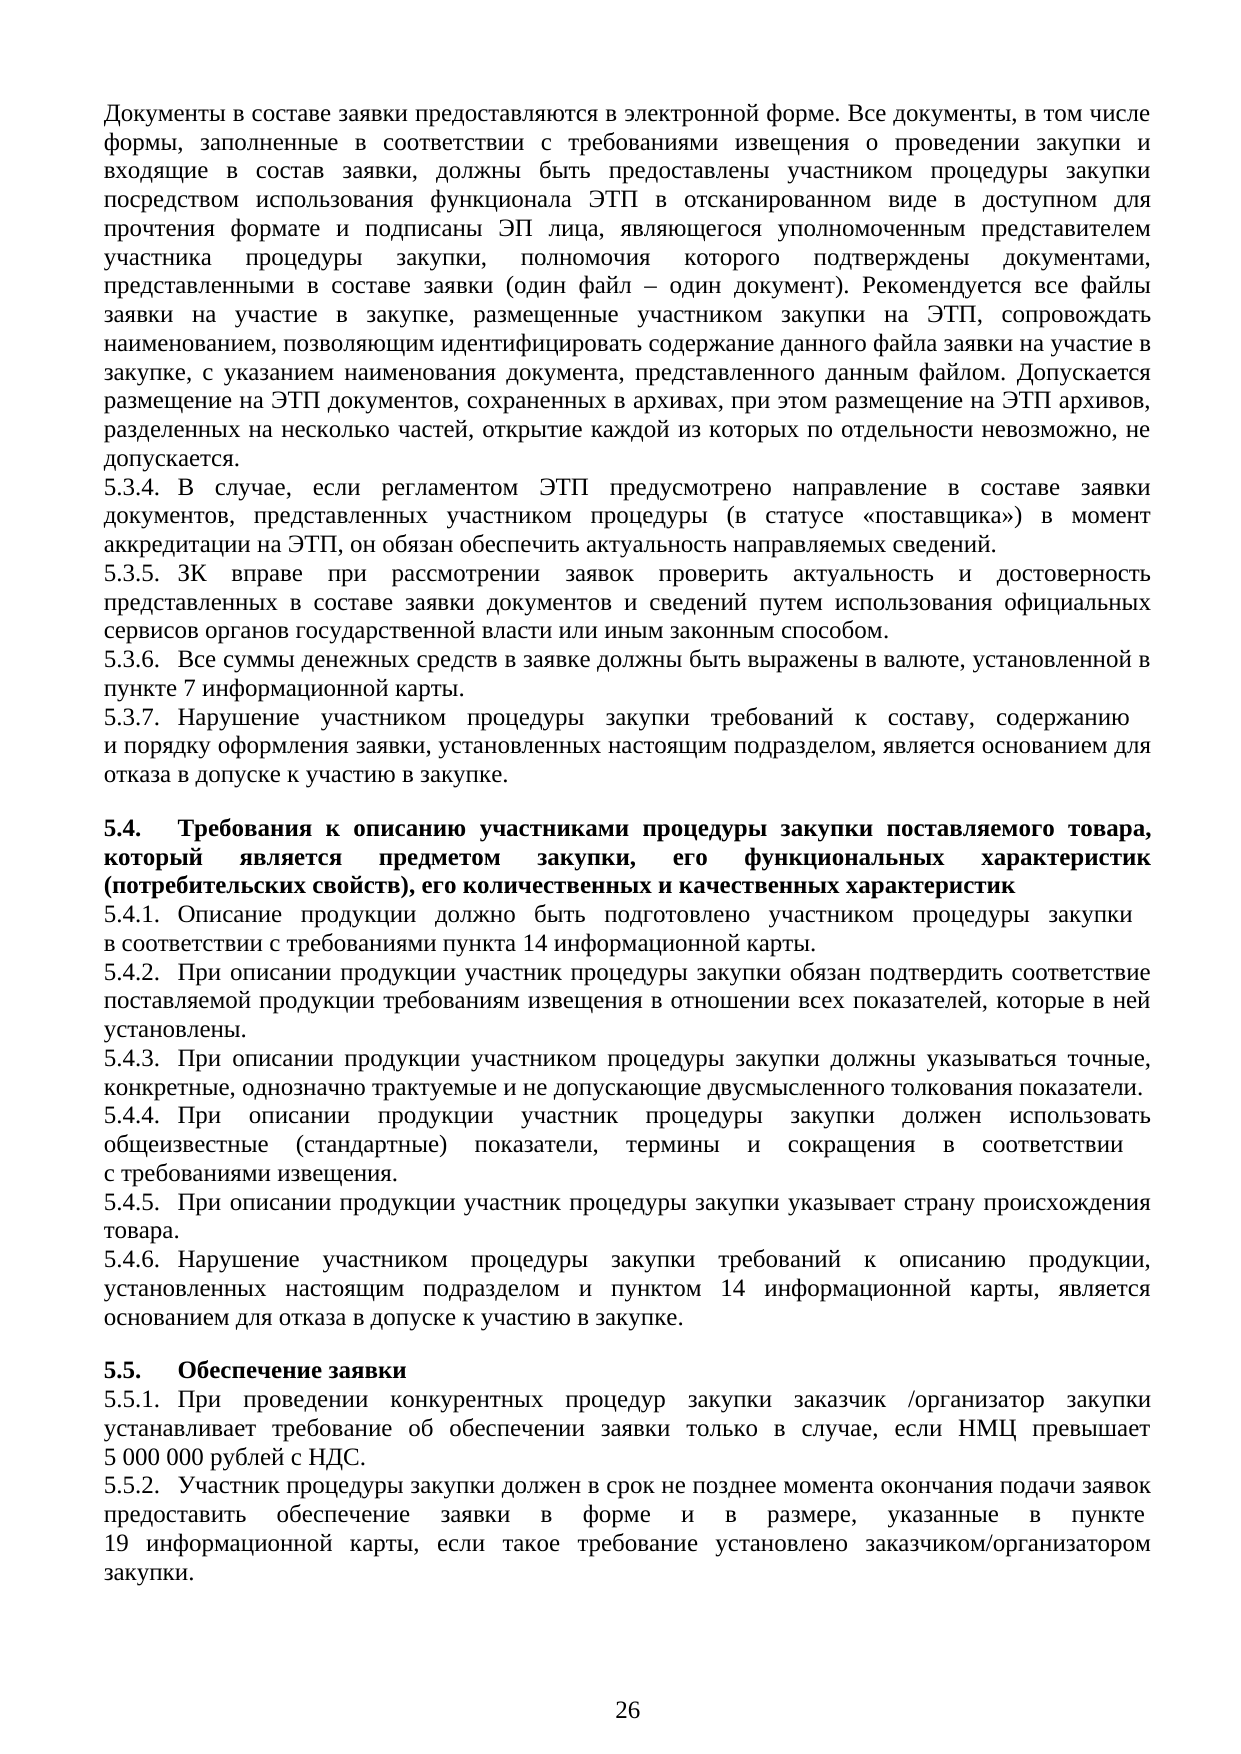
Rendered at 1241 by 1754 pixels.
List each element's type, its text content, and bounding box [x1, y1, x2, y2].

list В случае, если регламентом ЭТП предусмотрено направление в составе заявки документов, представленных участником процедуры (в статусе «поставщика») в момент аккредитации на ЭТП, он обязан обеспечить актуальность направляемых сведений. [103, 472, 1152, 558]
list Нарушение участником процедуры закупки требований к описанию продукции, установленных настоящим подразделом и пунктом 14 информационной карты, является основанием для отказа в допуске к участию в закупке. [103, 1244, 1152, 1330]
list При описании продукции участник процедуры закупки указывает страну происхождения товара. [103, 1187, 1152, 1244]
list Участник процедуры закупки должен в срок не позднее момента окончания подачи заявок предоставить обеспечение заявки в форме и в размере, указанные в пункте 19 информационной карты, если такое требование установлено заказчиком/организатором закупки. [103, 1470, 1152, 1585]
list При описании продукции участник процедуры закупки обязан подтвердить соответствие поставляемой продукции требованиям извещения в отношении всех показателей, которые в ней установлены. [103, 957, 1152, 1043]
list Обеспечение заявки [103, 1355, 1152, 1384]
list При описании продукции участник процедуры закупки должен использовать общеизвестные (стандартные) показатели, термины и сокращения в соответствии с требованиями извещения. [103, 1100, 1152, 1187]
list При описании продукции участником процедуры закупки должны указываться точные, конкретные, однозначно трактуемые и не допускающие двусмысленного толкования показатели. [103, 1043, 1152, 1100]
list Все суммы денежных средств в заявке должны быть выражены в валюте, установленной в пункте 7 информационной карты. [103, 644, 1152, 702]
list ЗК вправе при рассмотрении заявок проверить актуальность и достоверность представленных в составе заявки документов и сведений путем использования официальных сервисов органов государственной власти или иным законным способом. [103, 558, 1152, 644]
list Требования к описанию участниками процедуры закупки поставляемого товара, который является предметом закупки, его функциональных характеристик (потребительских свойств), его количественных и качественных характеристик [103, 813, 1152, 899]
text Документы в составе заявки предоставляются в электронной форме. Все документы, в том числе формы, заполненные в соответствии с требованиями извещения о проведении закупки и входящие в состав заявки, должны быть предоставлены участником процедуры закупки посредством использования функционала ЭТП в отсканированном виде в доступном для прочтения формате и подписаны ЭП лица, являющегося уполномоченным представителем участника процедуры закупки, полномочия которого подтверждены документами, представленными в составе заявки (один файл – один документ). Рекомендуется все файлы заявки на участие в закупке, размещенные участником закупки на ЭТП, сопровождать наименованием, позволяющим идентифицировать содержание данного файла заявки на участие в закупке, с указанием наименования документа, представленного данным файлом. Допускается размещение на ЭТП документов, сохраненных в архивах, при этом размещение на ЭТП архивов, разделенных на несколько частей, открытие каждой из которых по отдельности невозможно, не допускается. [103, 98, 1152, 472]
list Описание продукции должно быть подготовлено участником процедуры закупки в соответствии с требованиями пункта 14 информационной карты. [103, 899, 1152, 957]
list Нарушение участником процедуры закупки требований к составу, содержанию и порядку оформления заявки, установленных настоящим подразделом, является основанием для отказа в допуске к участию в закупке. [103, 702, 1152, 788]
list При проведении конкурентных процедур закупки заказчик /организатор закупки устанавливает требование об обеспечении заявки только в случае, если НМЦ превышает 5 000 000 рублей с НДС. [103, 1384, 1152, 1470]
